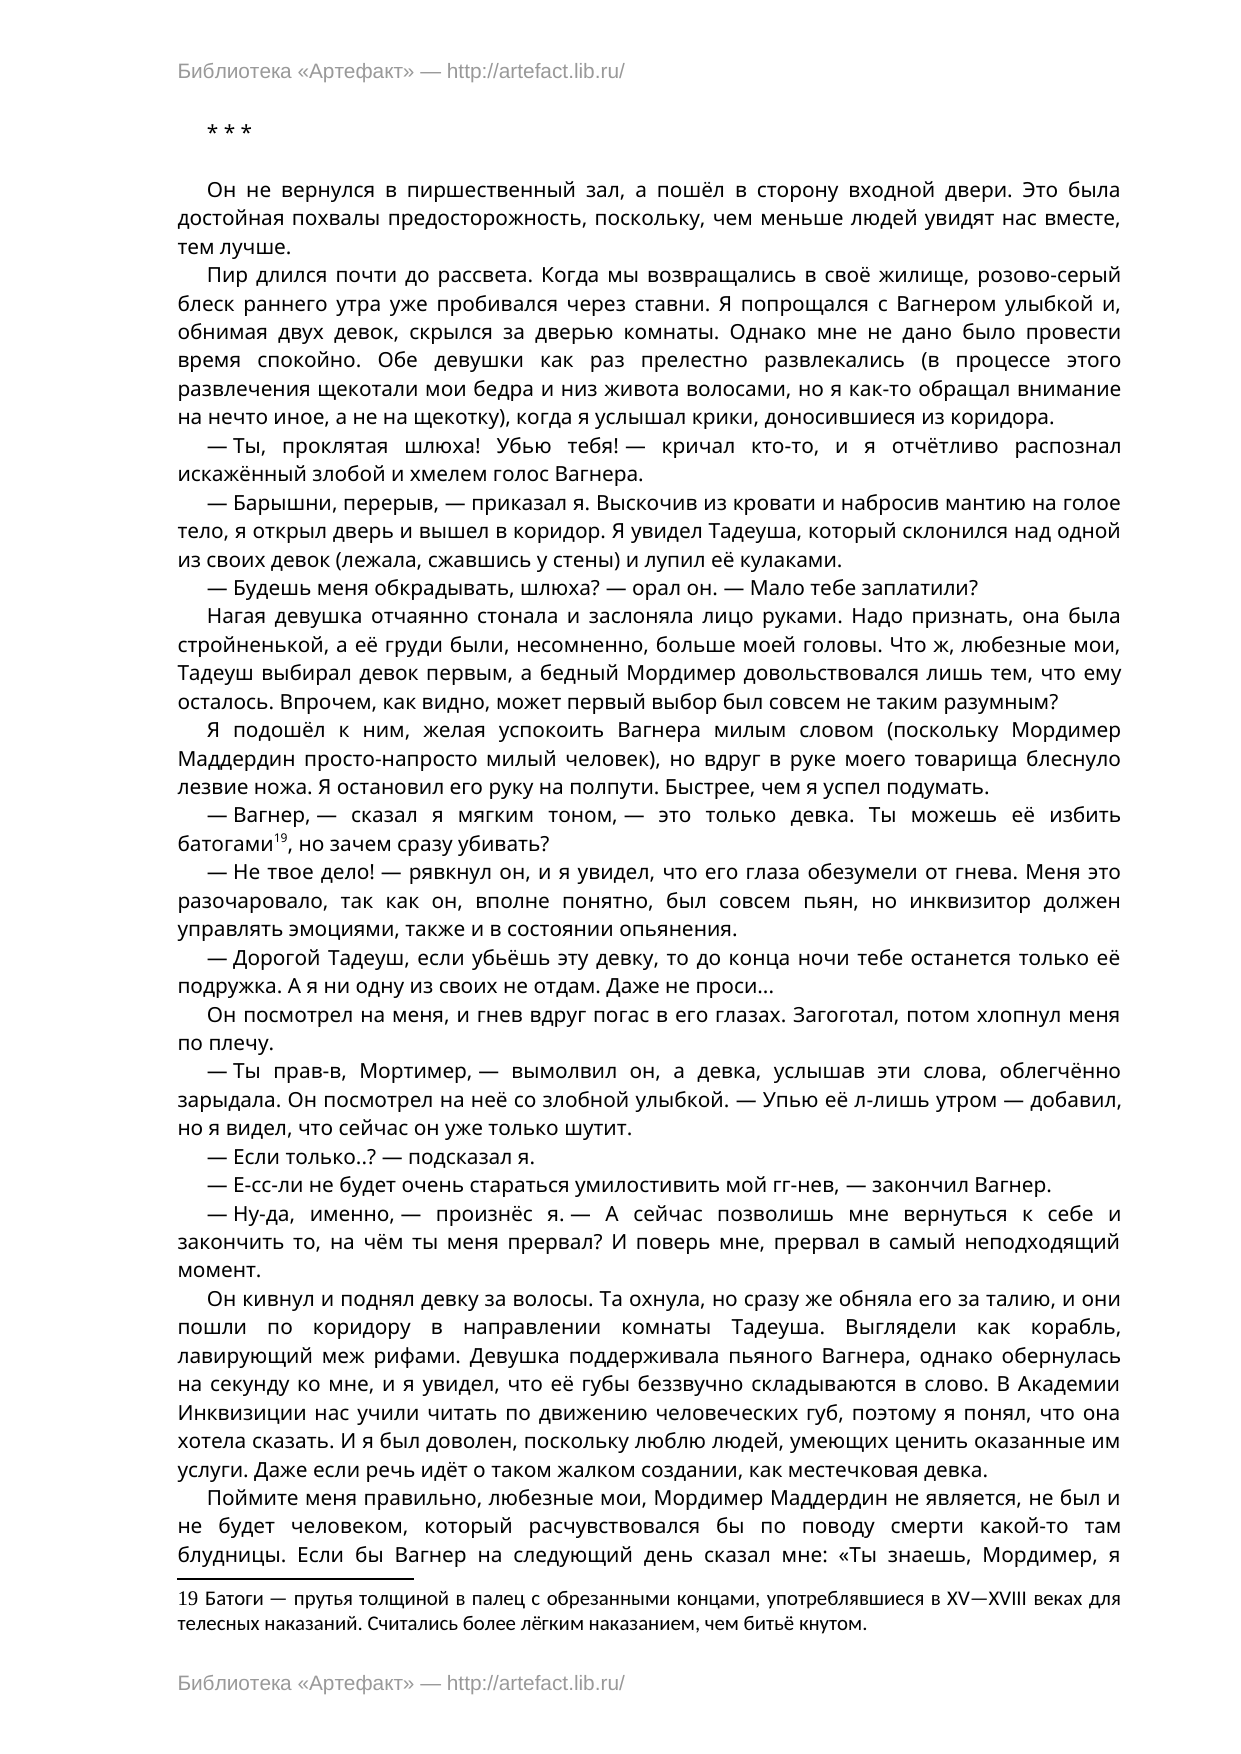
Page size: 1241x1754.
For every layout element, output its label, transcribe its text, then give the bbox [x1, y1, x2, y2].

text — Ты, проклятая шлюха! Убью тебя! — кричал кто-то, и я отчётливо распознал искажённый злобой и хмелем голос Вагнера. [177, 431, 1122, 488]
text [177, 1483, 1122, 1568]
text — Ну-да, именно, — произнёс я. — А сейчас позволишь мне вернуться к себе и закончить то, на чём ты меня прервал? И поверь мне, прервал в самый неподходящий момент. [177, 1199, 1122, 1284]
text — Дорогой Тадеуш, если убьёшь эту девку, то до конца ночи тебе останется только её подружка. А я ни одну из своих не отдам. Даже не проси... [177, 943, 1122, 1000]
text — Ты прав-в, Мортимер, — вымолвил он, а девка, услышав эти слова, облегчённо зарыдала. Он посмотрел на неё со злобной улыбкой. — Упью её л-лишь утром — добавил, но я видел, что сейчас он уже только шутит. [177, 1057, 1122, 1142]
text — Вагнер, — сказал я мягким тоном, — это только девка. Ты можешь её избить батогами, но зачем сразу убивать? [177, 801, 1122, 857]
text — Е-сс-ли не будет очень стараться умилостивить мой гг-нев, — закончил Вагнер. [177, 1170, 1122, 1199]
text Нагая девушка отчаянно стонала и заслоняла лицо руками. Надо признать, она была стройненькой, а её груди были, несомненно, больше моей головы. Что ж, любезные мои, Тадеуш выбирал девок первым, а бедный Мордимер довольствовался лишь тем, что ему осталось. Впрочем, как видно, может первый выбор был совсем не таким разумным? [177, 602, 1122, 715]
text — Если только..? — подсказал я. [177, 1142, 1122, 1170]
text * * * [177, 118, 1122, 147]
text Он не вернулся в пиршественный зал, а пошёл в сторону входной двери. Это была достойная похвалы предосторожность, поскольку, чем меньше людей увидят нас вместе, тем лучше. [177, 175, 1122, 260]
text Он посмотрел на меня, и гнев вдруг погас в его глазах. Загоготал, потом хлопнул меня по плечу. [177, 1000, 1122, 1057]
text Пир длился почти до рассвета. Когда мы возвращались в своё жилище, розово-серый блеск раннего утра уже пробивался через ставни. Я попрощался с Вагнером улыбкой и, обнимая двух девок, скрылся за дверью комнаты. Однако мне не дано было провести время спокойно. Обе девушки как раз прелестно развлекались (в процессе этого развлечения щекотали мои бедра и низ живота волосами, но я как-то обращал внимание на нечто иное, а не на щекотку), когда я услышал крики, доносившиеся из коридора. [177, 260, 1122, 431]
text Я подошёл к ним, желая успокоить Вагнера милым словом (поскольку Мордимер Маддердин просто-напросто милый человек), но вдруг в руке моего товарища блеснуло лезвие ножа. Я остановил его руку на полпути. Быстрее, чем я успел подумать. [177, 715, 1122, 801]
text — Будешь меня обкрадывать, шлюха? — орал он. — Мало тебе заплатили? [177, 573, 1122, 602]
text Он кивнул и поднял девку за волосы. Та охнула, но сразу же обняла его за талию, и они пошли по коридору в направлении комнаты Тадеуша. Выглядели как корабль, лавирующий меж рифами. Девушка поддерживала пьяного Вагнера, однако обернулась на секунду ко мне, и я увидел, что её губы беззвучно складываются в слово. В Академии Инквизиции нас учили читать по движению человеческих губ, поэтому я понял, что она хотела сказать. И я был доволен, поскольку люблю людей, умеющих ценить оказанные им услуги. Даже если речь идёт о таком жалком создании, как местечковая девка. [177, 1284, 1122, 1483]
text — Не твое дело! — рявкнул он, и я увидел, что его глаза обезумели от гнева. Меня это разочаровало, так как он, вполне понятно, был совсем пьян, но инквизитор должен управлять эмоциями, также и в состоянии опьянения. [177, 857, 1122, 943]
text — Барышни, перерыв, — приказал я. Выскочив из кровати и набросив мантию на голое тело, я открыл дверь и вышел в коридор. Я увидел Тадеуша, который склонился над одной из своих девок (лежала, сжавшись у стены) и лупил её кулаками. [177, 488, 1122, 573]
